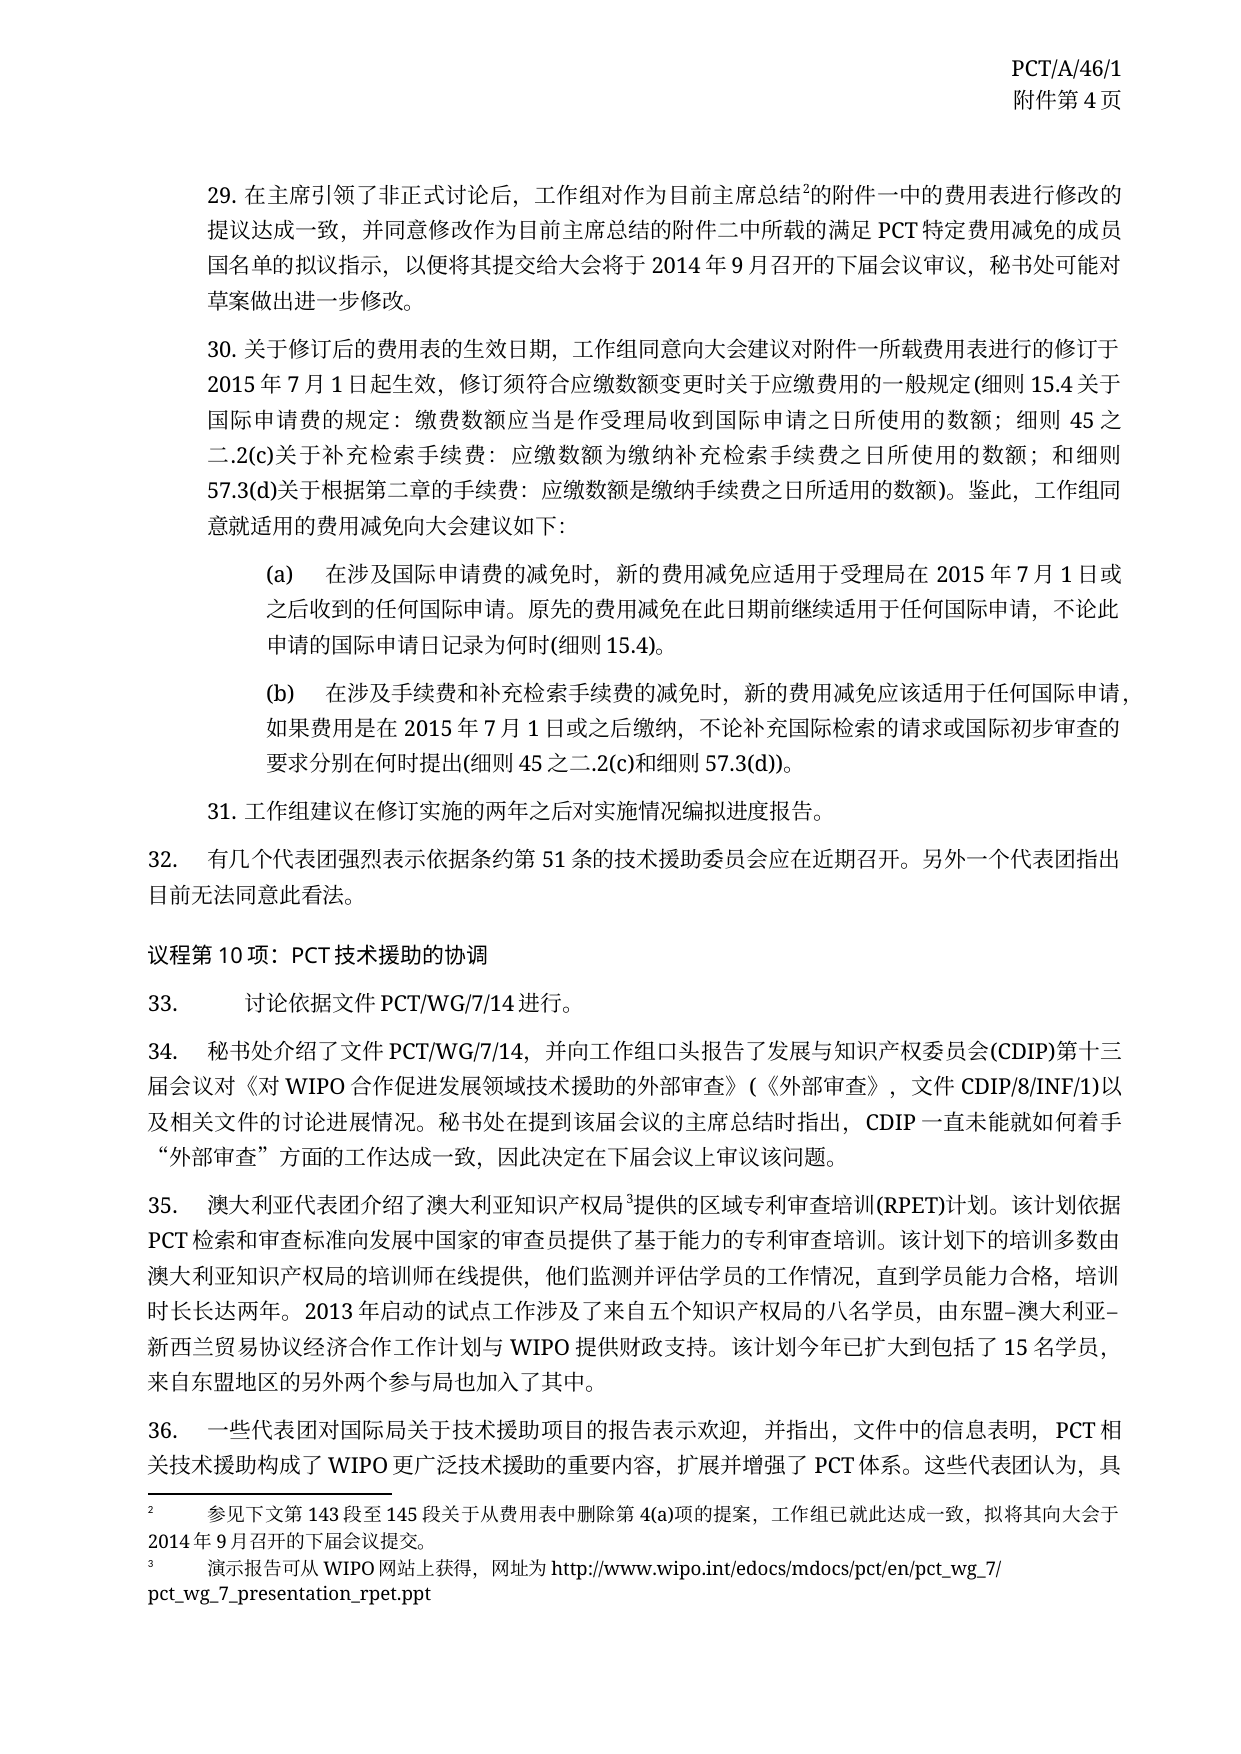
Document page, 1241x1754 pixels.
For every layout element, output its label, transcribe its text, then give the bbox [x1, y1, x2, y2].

list 澳大利亚代表团介绍了澳大利亚知识产权局提供的区域专利审查培训(RPET)计划。该计划依据PCT检索和审查标准向发展中国家的审查员提供了基于能力的专利审查培训。该计划下的培训多数由澳大利亚知识产权局的培训师在线提供，他们监测并评估学员的工作情况，直到学员能力合格，培训时长长达两年。2013年启动的试点工作涉及了来自五个知识产权局的八名学员，由东盟–澳大利亚–新西兰贸易协议经济合作工作计划与WIPO提供财政支持。该计划今年已扩大到包括了15名学员，来自东盟地区的另外两个参与局也加入了其中。 [148, 1184, 1122, 1397]
text (a) 在涉及国际申请费的减免时，新的费用减免应适用于受理局在2015年7月1日或之后收到的任何国际申请。原先的费用减免在此日期前继续适用于任何国际申请，不论此申请的国际申请日记录为何时(细则15.4)。 [266, 553, 1122, 659]
list 有几个代表团强烈表示依据条约第51条的技术援助委员会应在近期召开。另外一个代表团指出目前无法同意此看法。 [148, 839, 1122, 909]
list 在主席引领了非正式讨论后，工作组对作为目前主席总结的附件一中的费用表进行修改的提议达成一致，并同意修改作为目前主席总结的附件二中所载的满足PCT特定费用减免的成员国名单的拟议指示，以便将其提交给大会将于2014年9月召开的下届会议审议，秘书处可能对草案做出进一步修改。 [207, 174, 1122, 316]
text (b) 在涉及手续费和补充检索手续费的减免时，新的费用减免应该适用于任何国际申请，如果费用是在2015年7月1日或之后缴纳，不论补充国际检索的请求或国际初步审查的要求分别在何时提出(细则45之二.2(c)和细则57.3(d))。 [266, 672, 1122, 778]
list 秘书处介绍了文件PCT/WG/7/14，并向工作组口头报告了发展与知识产权委员会(CDIP)第十三届会议对《对WIPO合作促进发展领域技术援助的外部审查》(《外部审查》，文件CDIP/8/INF/1)以及相关文件的讨论进展情况。秘书处在提到该届会议的主席总结时指出，CDIP一直未能就如何着手“外部审查”方面的工作达成一致，因此决定在下届会议上审议该问题。 [148, 1030, 1122, 1172]
list 工作组建议在修订实施的两年之后对实施情况编拟进度报告。 [207, 791, 1122, 826]
text 议程第10项：PCT技术援助的协调 [148, 934, 1122, 970]
list 关于修订后的费用表的生效日期，工作组同意向大会建议对附件一所载费用表进行的修订于2015年7月1日起生效，修订须符合应缴数额变更时关于应缴费用的一般规定(细则15.4关于国际申请费的规定：缴费数额应当是作受理局收到国际申请之日所使用的数额；细则45之二.2(c)关于补充检索手续费：应缴数额为缴纳补充检索手续费之日所使用的数额；和细则57.3(d)关于根据第二章的手续费：应缴数额是缴纳手续费之日所适用的数额)。鉴此，工作组同意就适用的费用减免向大会建议如下： [207, 328, 1122, 541]
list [148, 1409, 1122, 1480]
list 讨论依据文件PCT/WG/7/14进行。 [148, 982, 1122, 1018]
